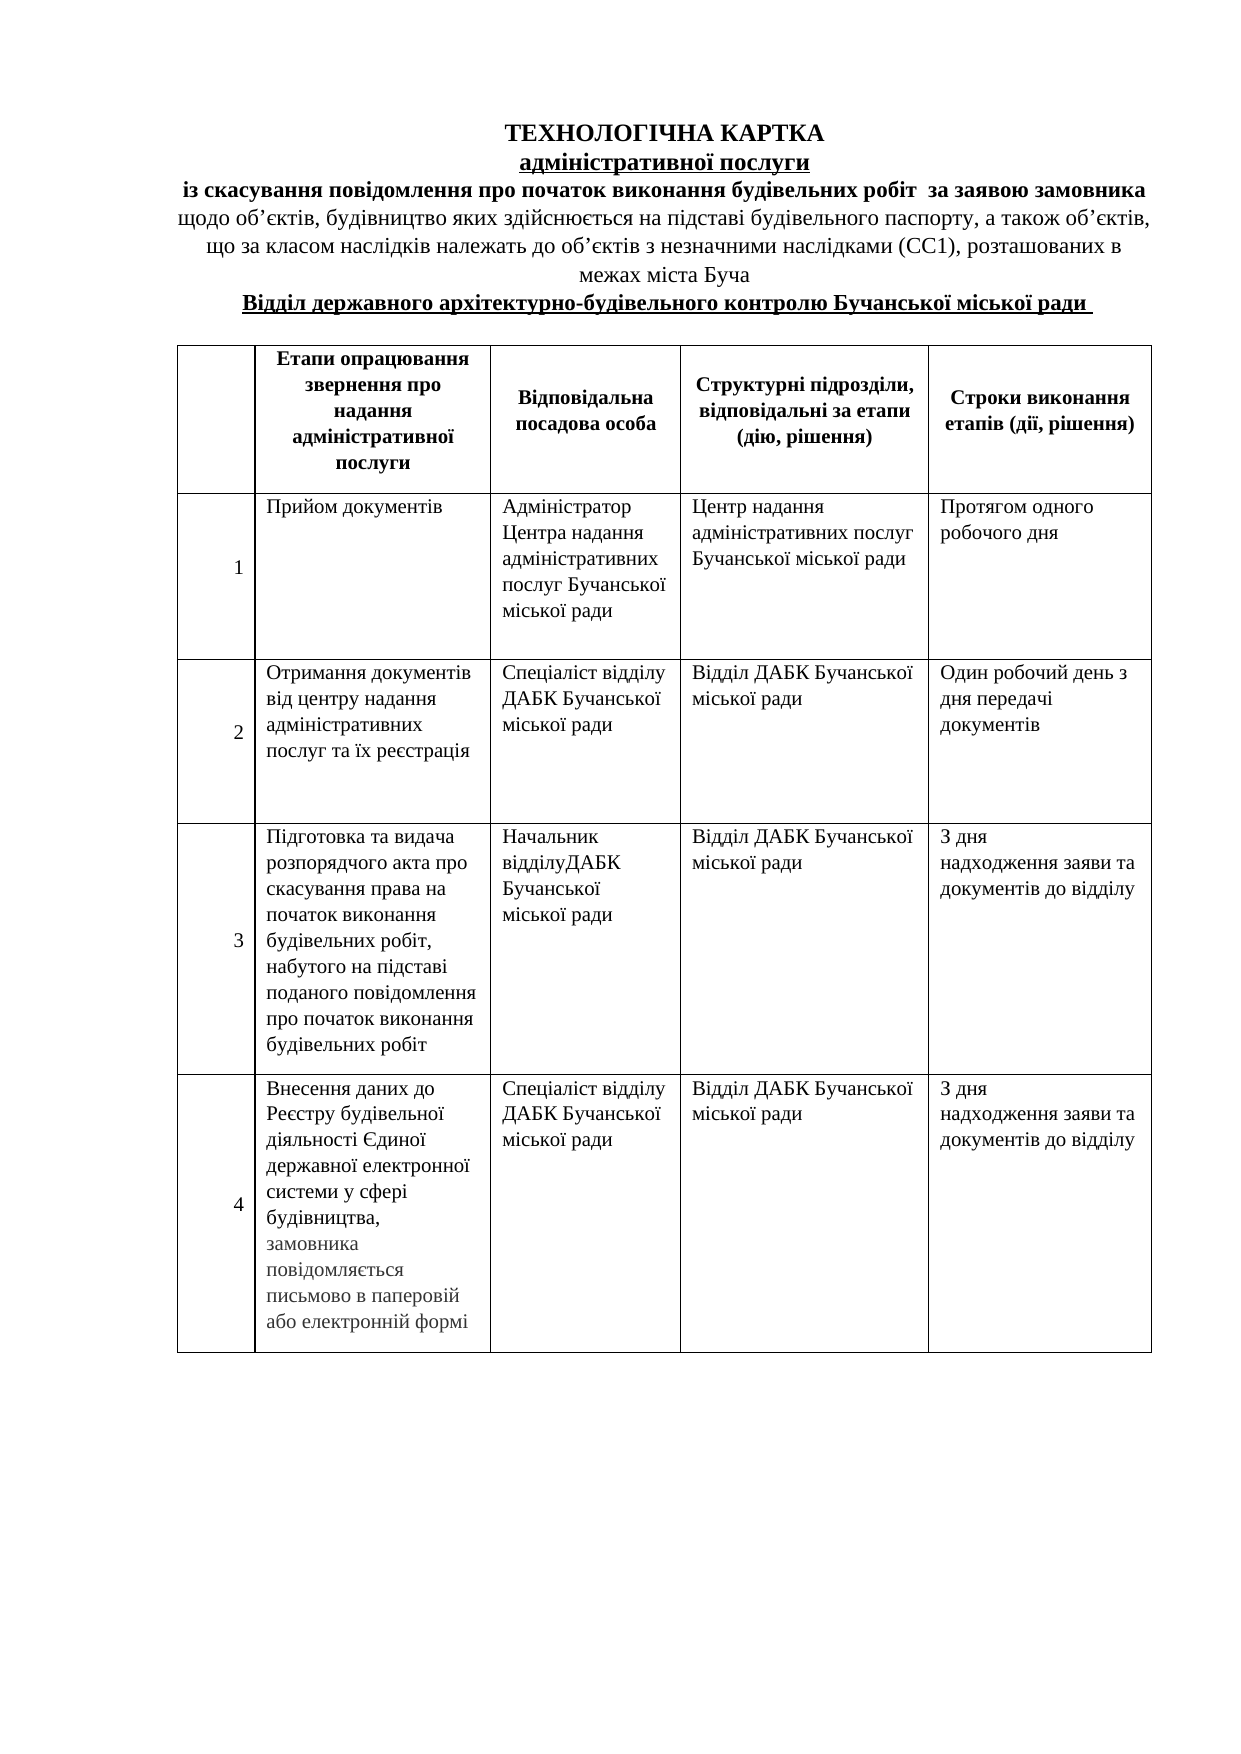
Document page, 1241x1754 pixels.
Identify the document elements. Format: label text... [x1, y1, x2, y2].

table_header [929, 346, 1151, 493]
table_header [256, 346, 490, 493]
text ТЕХНОЛОГІЧНА КАРТКА [177, 118, 1152, 147]
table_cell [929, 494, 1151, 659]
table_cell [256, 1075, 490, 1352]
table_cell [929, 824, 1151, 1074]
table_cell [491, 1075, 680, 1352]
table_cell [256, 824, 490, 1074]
text адміністративної послуги [177, 147, 1152, 176]
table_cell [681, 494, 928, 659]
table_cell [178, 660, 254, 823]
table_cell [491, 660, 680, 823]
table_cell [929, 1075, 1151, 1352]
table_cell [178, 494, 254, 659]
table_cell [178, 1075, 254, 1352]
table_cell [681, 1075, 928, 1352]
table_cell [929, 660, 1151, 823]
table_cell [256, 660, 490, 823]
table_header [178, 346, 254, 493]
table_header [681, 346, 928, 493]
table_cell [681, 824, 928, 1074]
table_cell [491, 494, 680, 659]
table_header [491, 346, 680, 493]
text Відділ державного архітектурно-будівельного контролю Бучанської міської ради [177, 289, 1152, 316]
text щодо об’єктів, будівництво яких здійснюється на підставі будівельного паспорту, а також об’єктів, що за класом наслідків належать до об’єктів з незначними наслідками (СС1), розташованих в межах міста Буча [177, 204, 1152, 287]
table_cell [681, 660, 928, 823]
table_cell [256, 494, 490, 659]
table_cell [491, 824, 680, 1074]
text із скасування повідомлення про початок виконання будівельних робіт за заявою замовника [177, 176, 1152, 202]
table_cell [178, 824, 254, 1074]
